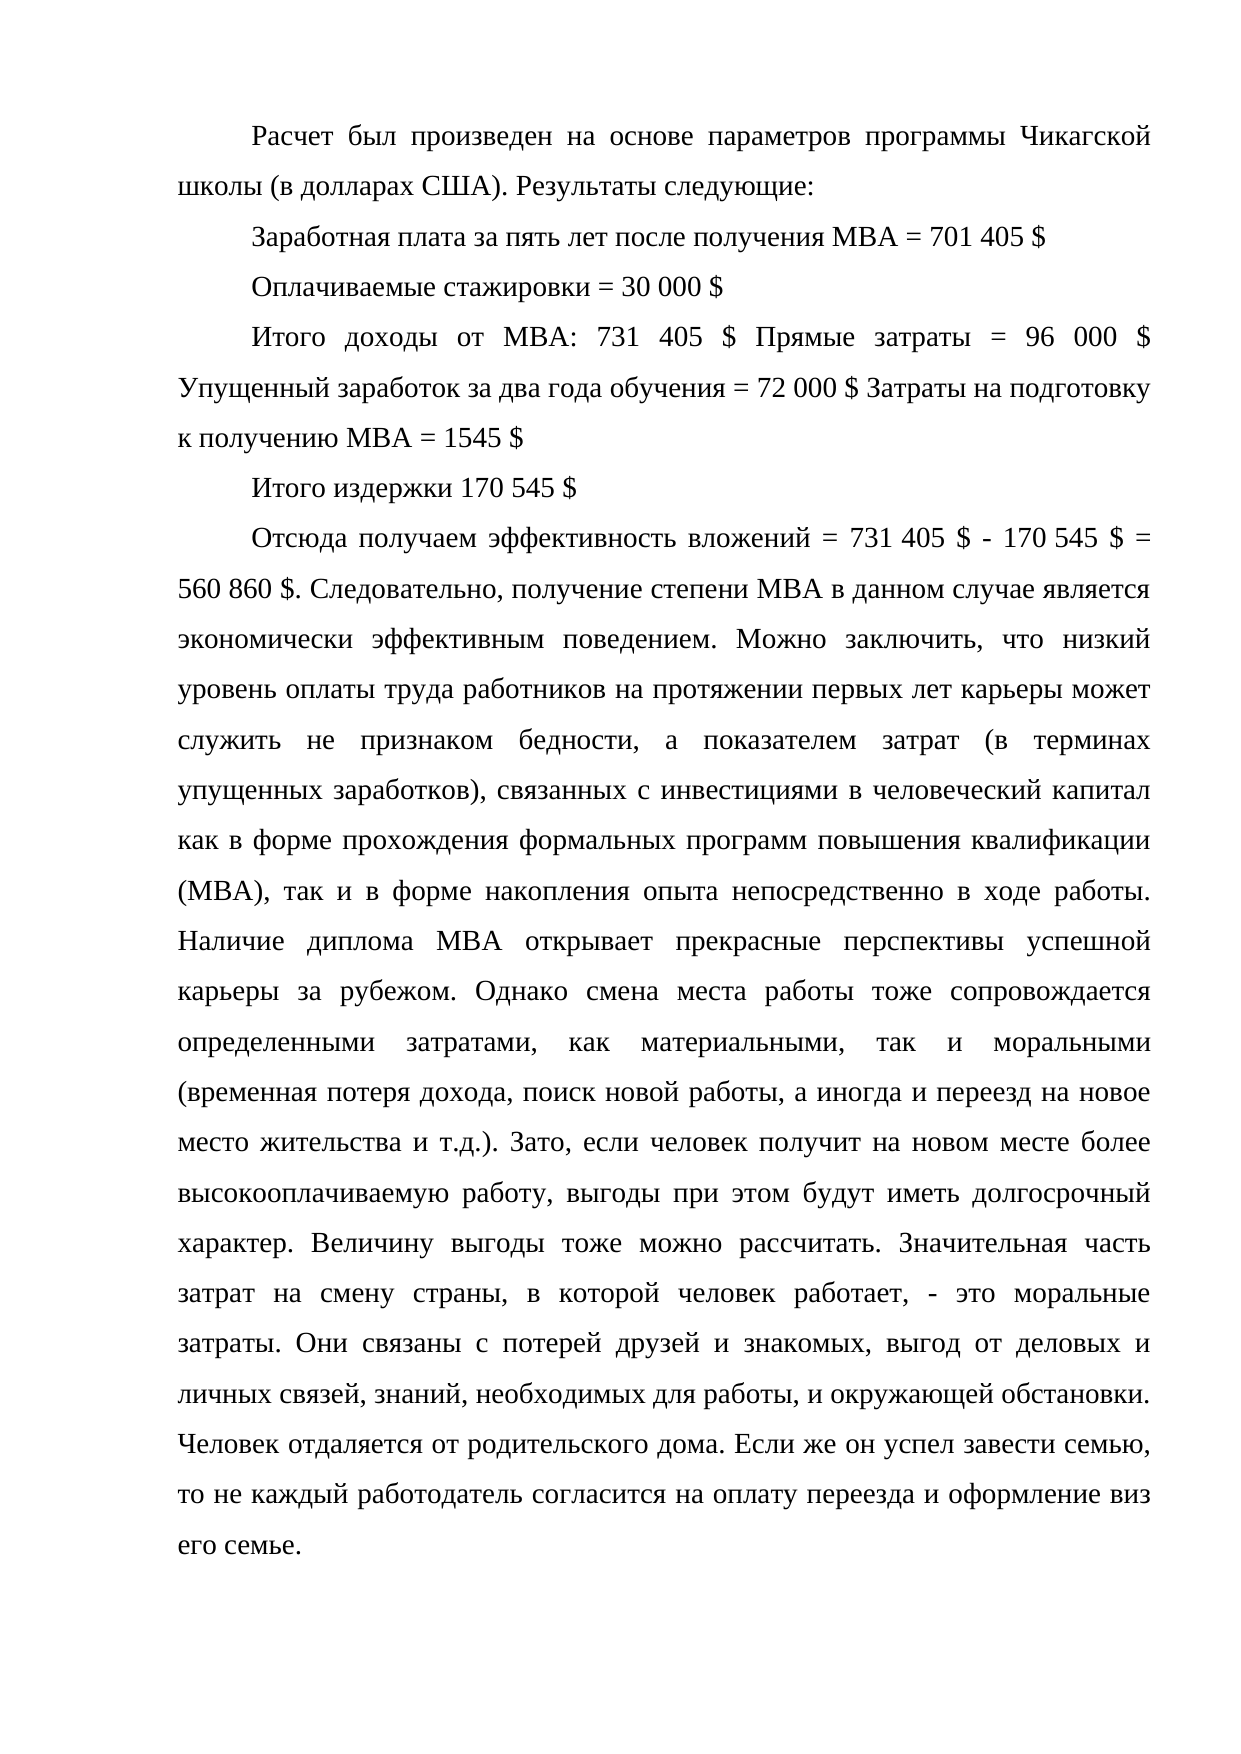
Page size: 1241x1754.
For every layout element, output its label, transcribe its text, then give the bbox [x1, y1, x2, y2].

text Итого доходы от МВА: 731 405 $ Прямые затраты = 96 000 $ Упущенный заработок за два года обучения = 72 000 $ Затраты на подготовку к получению МВА = 1545 $ [177, 319, 1152, 453]
text Оплачиваемые стажировки = 30 000 $ [177, 269, 1152, 303]
text Итого издержки 170 545 $ [177, 470, 1152, 504]
text Заработная плата за пять лет после получения МВА = 701 405 $ [177, 219, 1152, 252]
text Расчет был произведен на основе параметров программы Чикагской школы (в долларах США). Результаты следующие: [177, 118, 1152, 202]
text Отсюда получаем эффективность вложений = 731 405 $ - 170 545 $ = 560 860 $. Следовательно, получение степени МВА в данном случае является экономически эффективным поведением. Можно заключить, что низкий уровень оплаты труда работников на протяжении первых лет карьеры может служить не признаком бедности, а показателем затрат (в терминах упущенных заработков), связанных с инвестициями в человеческий капитал как в форме прохождения формальных программ повышения квалификации (МВА), так и в форме накопления опыта непосредственно в ходе работы. Наличие диплома MBA открывает прекрасные перспективы успешной карьеры за рубежом. Однако смена места работы тоже сопровождается определенными затратами, как материальными, так и моральными (временная потеря дохода, поиск новой работы, а иногда и переезд на новое место жительства и т.д.). Зато, если человек получит на новом месте более высокооплачиваемую работу, выгоды при этом будут иметь долгосрочный характер. Величину выгоды тоже можно рассчитать. Значительная часть затрат на смену страны, в которой человек работает, - это моральные затраты. Они связаны с потерей друзей и знакомых, выгод от деловых и личных связей, знаний, необходимых для работы, и окружающей обстановки. Человек отдаляется от родительского дома. Если же он успел завести семью, то не каждый работодатель согласится на оплату переезда и оформление виз его семье. [177, 521, 1152, 1560]
